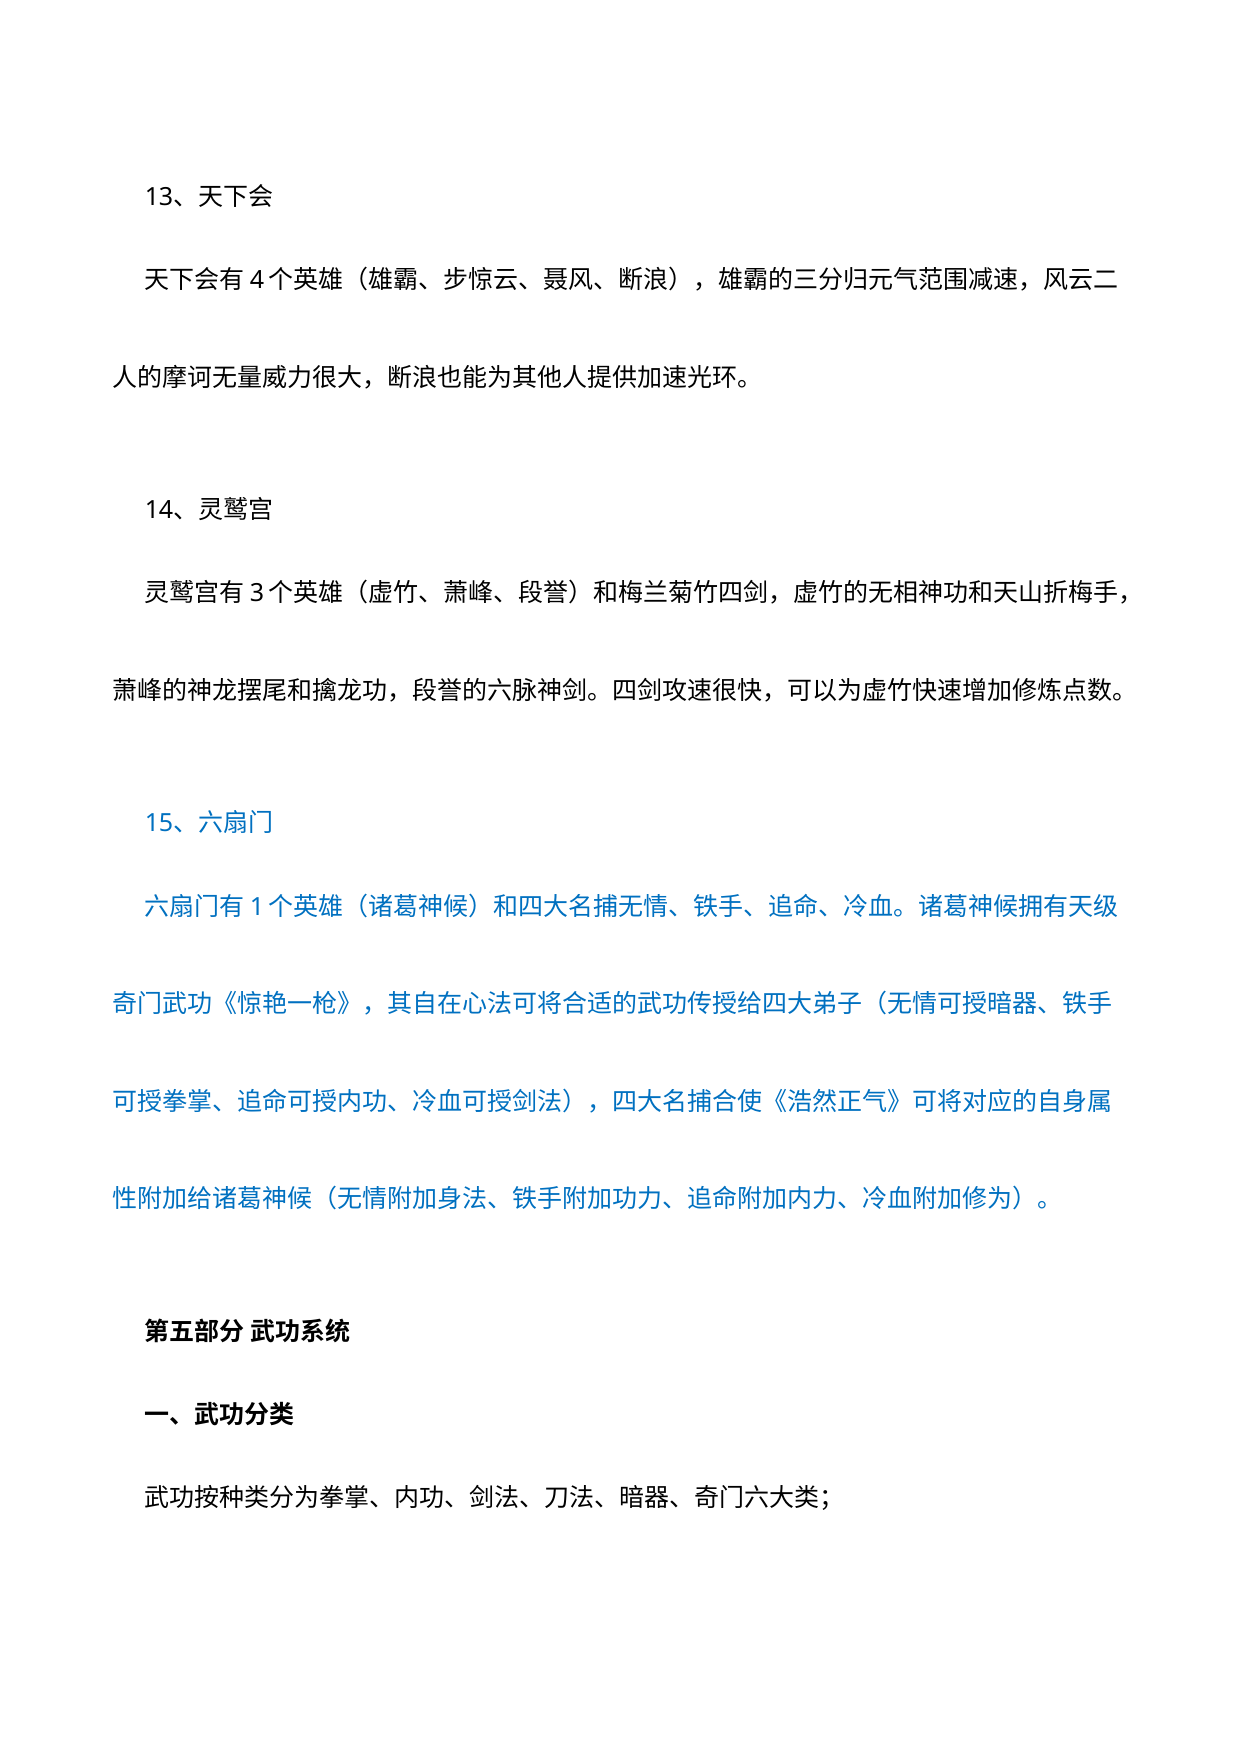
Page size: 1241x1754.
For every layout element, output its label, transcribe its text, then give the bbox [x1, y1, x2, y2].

text 武功按种类分为拳掌、内功、剑法、刀法、暗器、奇门六大类； [112, 1463, 1128, 1528]
text 15、六扇门 [112, 788, 1128, 853]
text 14、灵鹫宫 [112, 475, 1128, 540]
text 六扇门有1个英雄（诸葛神候）和四大名捕无情、铁手、追命、冷血。诸葛神候拥有天级奇门武功《惊艳一枪》，其自在心法可将合适的武功传授给四大弟子（无情可授暗器、铁手可授拳掌、追命可授内功、冷血可授剑法），四大名捕合使《浩然正气》可将对应的自身属性附加给诸葛神候（无情附加身法、铁手附加功力、追命附加内力、冷血附加修为）。 [112, 872, 1128, 1229]
text 第五部分 武功系统 [112, 1297, 1128, 1362]
text 天下会有4个英雄（雄霸、步惊云、聂风、断浪），雄霸的三分归元气范围减速，风云二人的摩诃无量威力很大，断浪也能为其他人提供加速光环。 [112, 245, 1128, 408]
text 灵鹫宫有3个英雄（虚竹、萧峰、段誉）和梅兰菊竹四剑，虚竹的无相神功和天山折梅手，萧峰的神龙摆尾和擒龙功，段誉的六脉神剑。四剑攻速很快，可以为虚竹快速增加修炼点数。 [112, 558, 1128, 721]
text 一、武功分类 [112, 1380, 1128, 1445]
text 13、天下会 [112, 162, 1128, 227]
